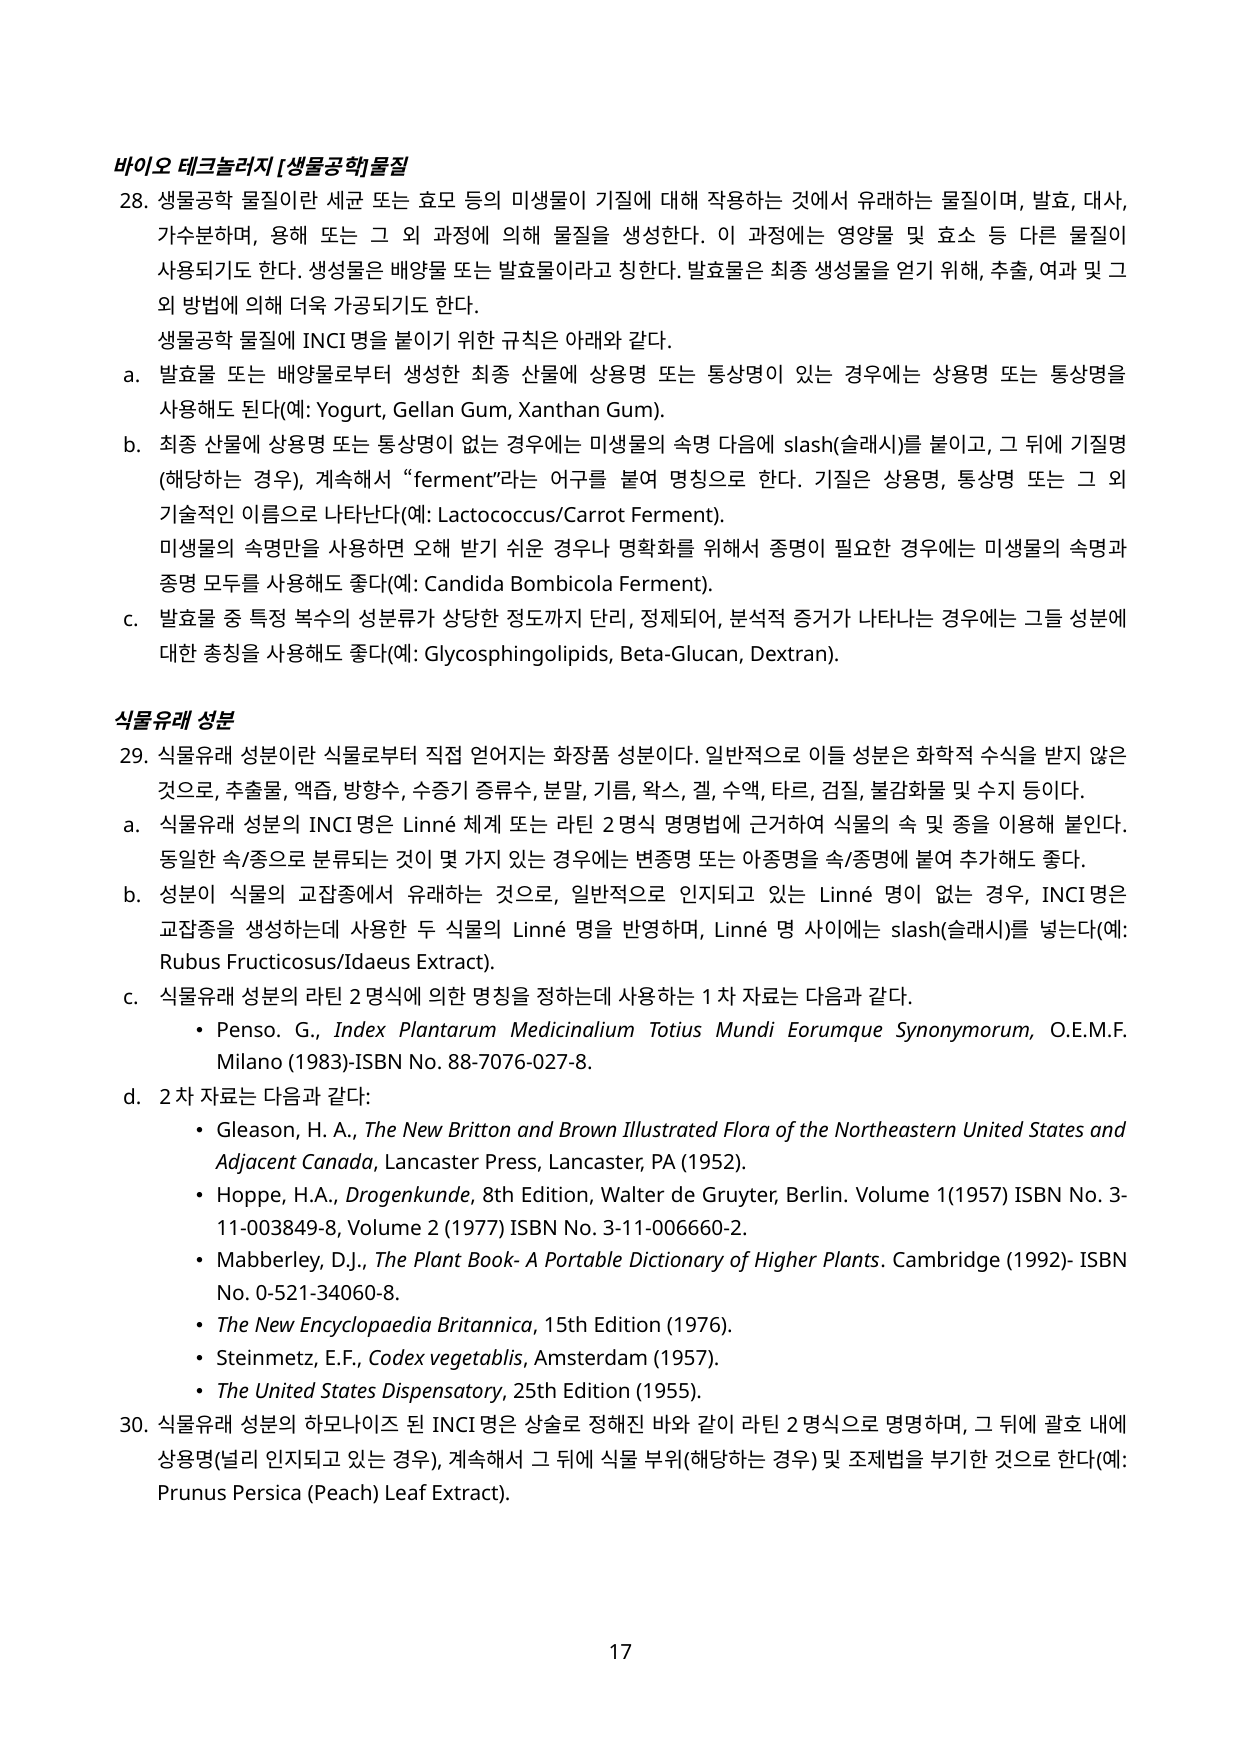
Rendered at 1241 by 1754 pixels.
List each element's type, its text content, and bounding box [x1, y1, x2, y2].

text b. 성분이 식물의 교잡종에서 유래하는 것으로, 일반적으로 인지되고 있는 Linné 명이 없는 경우, INCI명은 교잡종을 생성하는데 사용한 두 식물의 Linné 명을 반영하며, Linné 명 사이에는 slash(슬래시)를 넣는다(예: Rubus Fructicosus/Idaeus Extract). [123, 878, 1128, 976]
list Gleason, H. A., The New Britton and Brown Illustrated Flora of the Northeastern United States and Adjacent Canada, Lancaster Press, Lancaster, PA (1952). [196, 1115, 1128, 1176]
list The New Encyclopaedia Britannica, 15th Edition (1976). [196, 1311, 1128, 1339]
list 식물유래 성분의 하모나이즈 된 INCI명은 상술로 정해진 바와 같이 라틴 2명식으로 명명하며, 그 뒤에 괄호 내에 상용명(널리 인지되고 있는 경우), 계속해서 그 뒤에 식물 부위(해당하는 경우) 및 조제법을 부기한 것으로 한다(예: Prunus Persica (Peach) Leaf Extract). [119, 1408, 1128, 1506]
list 생물공학 물질에 INCI명을 붙이기 위한 규칙은 아래와 같다. [157, 324, 1128, 354]
text 식물유래 성분 [112, 704, 1128, 734]
list Steinmetz, E.F., Codex vegetablis, Amsterdam (1957). [196, 1343, 1128, 1372]
text 바이오 테크놀러지 [생물공학]물질 [112, 150, 1128, 180]
list 생물공학 물질이란 세균 또는 효모 등의 미생물이 기질에 대해 작용하는 것에서 유래하는 물질이며, 발효, 대사, 가수분하며, 용해 또는 그 외 과정에 의해 물질을 생성한다. 이 과정에는 영양물 및 효소 등 다른 물질이 사용되기도 한다. 생성물은 배양물 또는 발효물이라고 칭한다. 발효물은 최종 생성물을 얻기 위해, 추출, 여과 및 그 외 방법에 의해 더욱 가공되기도 한다. [119, 185, 1128, 319]
list Penso. G., Index Plantarum Medicinalium Totius Mundi Eorumque Synonymorum, O.E.M.F. Milano (1983)-ISBN No. 88-7076-027-8. [196, 1015, 1128, 1076]
text a. 발효물 또는 배양물로부터 생성한 최종 산물에 상용명 또는 통상명이 있는 경우에는 상용명 또는 통상명을 사용해도 된다(예: Yogurt, Gellan Gum, Xanthan Gum). [123, 359, 1128, 424]
text a. 식물유래 성분의 INCI명은 Linné 체계 또는 라틴 2명식 명명법에 근거하여 식물의 속 및 종을 이용해 붙인다. 동일한 속/종으로 분류되는 것이 몇 가지 있는 경우에는 변종명 또는 아종명을 속/종명에 붙여 추가해도 좋다. [123, 809, 1128, 874]
list The United States Dispensatory, 25th Edition (1955). [196, 1376, 1128, 1404]
text b. 최종 산물에 상용명 또는 통상명이 없는 경우에는 미생물의 속명 다음에 slash(슬래시)를 붙이고, 그 뒤에 기질명(해당하는 경우), 계속해서 “ferment”라는 어구를 붙여 명칭으로 한다. 기질은 상용명, 통상명 또는 그 외 기술적인 이름으로 나타난다(예: Lactococcus/Carrot Ferment). [123, 428, 1128, 528]
list Mabberley, D.J., The Plant Book- A Portable Dictionary of Higher Plants. Cambridge (1992)- ISBN No. 0-521-34060-8. [196, 1245, 1128, 1306]
text c. 발효물 중 특정 복수의 성분류가 상당한 정도까지 단리, 정제되어, 분석적 증거가 나타나는 경우에는 그들 성분에 대한 총칭을 사용해도 좋다(예: Glycosphingolipids, Beta-Glucan, Dextran). [123, 602, 1128, 667]
list 식물유래 성분이란 식물로부터 직접 얻어지는 화장품 성분이다. 일반적으로 이들 성분은 화학적 수식을 받지 않은 것으로, 추출물, 액즙, 방향수, 수증기 증류수, 분말, 기름, 왁스, 겔, 수액, 타르, 검질, 불감화물 및 수지 등이다. [119, 739, 1128, 804]
list Hoppe, H.A., Drogenkunde, 8th Edition, Walter de Gruyter, Berlin. Volume 1(1957) ISBN No. 3-11-003849-8, Volume 2 (1977) ISBN No. 3-11-006660-2. [196, 1180, 1128, 1241]
text c. 식물유래 성분의 라틴 2명식에 의한 명칭을 정하는데 사용하는 1차 자료는 다음과 같다. [123, 980, 1128, 1010]
text 미생물의 속명만을 사용하면 오해 받기 쉬운 경우나 명확화를 위해서 종명이 필요한 경우에는 미생물의 속명과 종명 모두를 사용해도 좋다(예: Candida Bombicola Ferment). [123, 533, 1128, 598]
text d. 2차 자료는 다음과 같다: [123, 1080, 1128, 1110]
